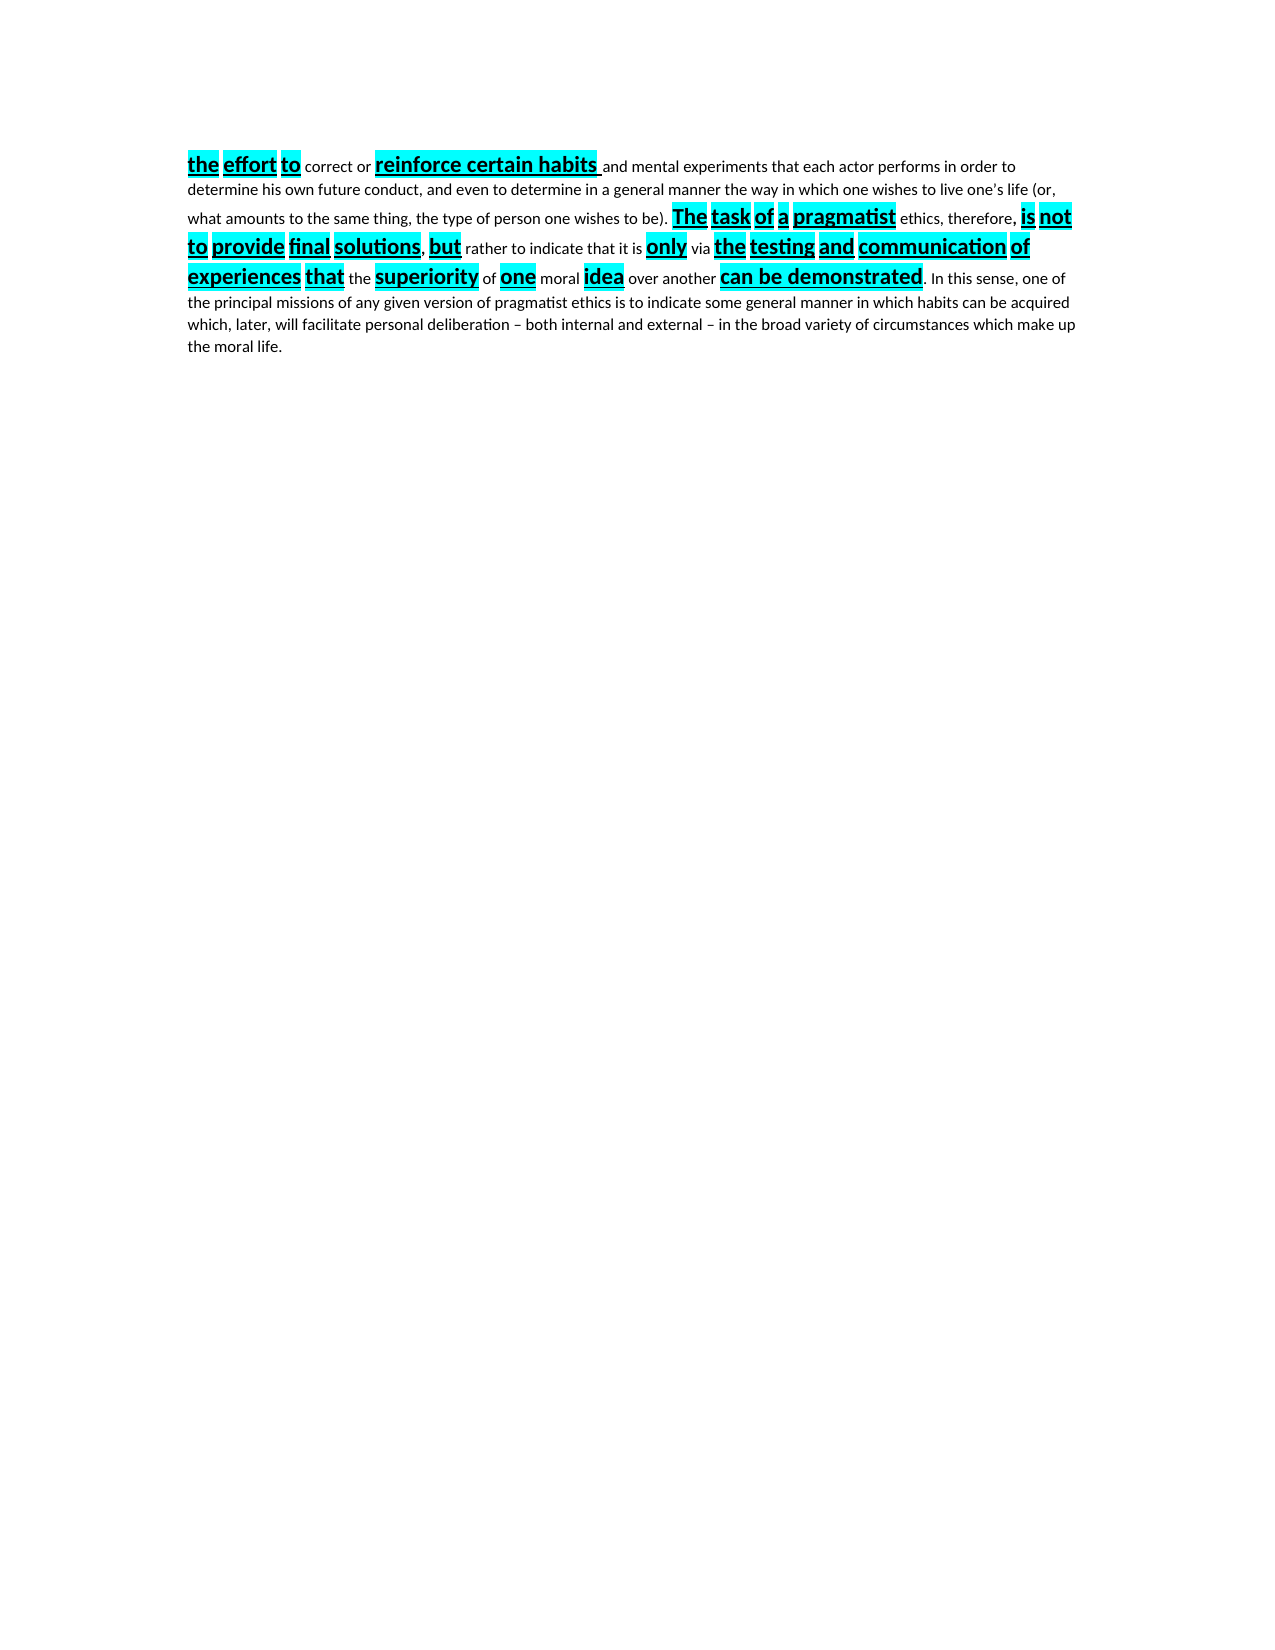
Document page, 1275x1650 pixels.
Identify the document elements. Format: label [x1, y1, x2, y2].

text [187, 150, 1087, 356]
